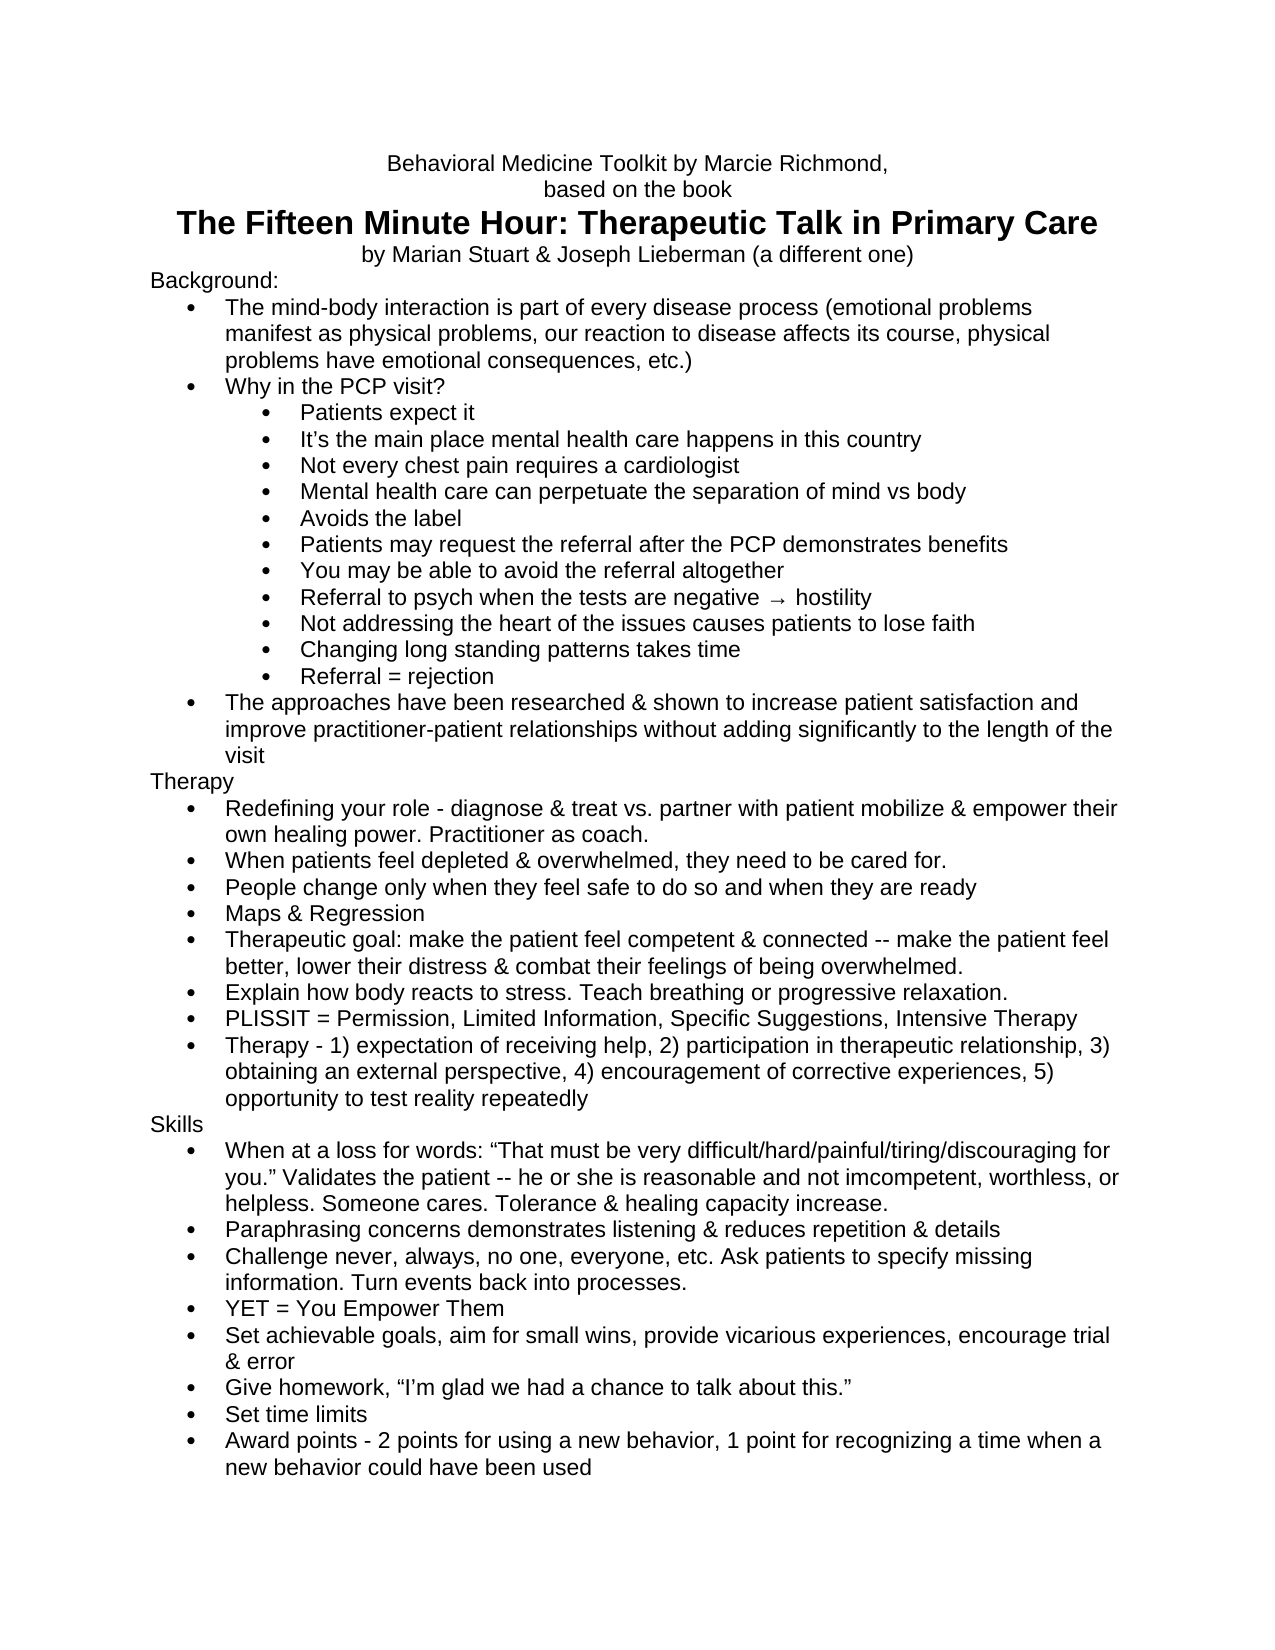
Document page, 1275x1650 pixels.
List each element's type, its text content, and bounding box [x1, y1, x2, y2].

list Therapeutic goal: make the patient feel competent & connected -- make the patient feel better, lower their distress & combat their feelings of being overwhelmed. [187, 926, 1125, 979]
list Mental health care can perpetuate the separation of mind vs body [262, 478, 1125, 505]
list People change only when they feel safe to do so and when they are ready [187, 874, 1125, 900]
list Avoids the label [262, 505, 1125, 531]
list Not every chest pain requires a cardiologist [262, 452, 1125, 478]
list Referral to psych when the tests are negative → hostility [262, 584, 1125, 610]
list Patients may request the referral after the PCP demonstrates benefits [262, 531, 1125, 557]
list Challenge never, always, no one, everyone, etc. Ask patients to specify missing information. Turn events back into processes. [187, 1243, 1125, 1295]
list Give homework, “I’m glad we had a chance to talk about this.” [187, 1374, 1125, 1401]
list When at a loss for words: “That must be very difficult/hard/painful/tiring/discouraging for you.” Validates the patient -- he or she is reasonable and not imcompetent, worthless, or helpless. Someone cares. Tolerance & healing capacity increase. [187, 1137, 1125, 1216]
list Patients expect it [262, 399, 1125, 426]
list Maps & Regression [187, 900, 1125, 926]
list Why in the PCP visit? [187, 373, 1125, 399]
list It’s the main place mental health care happens in this country [262, 426, 1125, 452]
list Award points - 2 points for using a new behavior, 1 point for recognizing a time when a new behavior could have been used [187, 1427, 1125, 1480]
text based on the book [150, 176, 1125, 203]
list Referral = rejection [262, 663, 1125, 689]
text Behavioral Medicine Toolkit by Marcie Richmond, [150, 150, 1125, 176]
list Set time limits [187, 1401, 1125, 1427]
text Background: [150, 267, 1125, 294]
list YET = You Empower Them [187, 1295, 1125, 1322]
list The approaches have been researched & shown to increase patient satisfaction and improve practitioner-patient relationships without adding significantly to the length of the visit [187, 689, 1125, 768]
list The mind-body interaction is part of every disease process (emotional problems manifest as physical problems, our reaction to disease affects its course, physical problems have emotional consequences, etc.) [187, 294, 1125, 373]
list Changing long standing patterns takes time [262, 636, 1125, 663]
list Redefining your role - diagnose & treat vs. partner with patient mobilize & empower their own healing power. Practitioner as coach. [187, 794, 1125, 847]
list Set achievable goals, aim for small wins, provide vicarious experiences, encourage trial & error [187, 1322, 1125, 1374]
list When patients feel depleted & overwhelmed, they need to be cared for. [187, 847, 1125, 874]
list PLISSIT = Permission, Limited Information, Specific Suggestions, Intensive Therapy [187, 1005, 1125, 1032]
text Skills [150, 1111, 1125, 1137]
list You may be able to avoid the referral altogether [262, 557, 1125, 584]
text Therapy [150, 768, 1125, 794]
list Not addressing the heart of the issues causes patients to lose faith [262, 610, 1125, 636]
list Therapy - 1) expectation of receiving help, 2) participation in therapeutic relationship, 3) obtaining an external perspective, 4) encouragement of corrective experiences, 5) opportunity to test reality repeatedly [187, 1032, 1125, 1111]
text The Fifteen Minute Hour: Therapeutic Talk in Primary Care [150, 203, 1125, 241]
list Explain how body reacts to stress. Teach breathing or progressive relaxation. [187, 979, 1125, 1005]
text by Marian Stuart & Joseph Lieberman (a different one) [150, 241, 1125, 267]
list Paraphrasing concerns demonstrates listening & reduces repetition & details [187, 1216, 1125, 1243]
